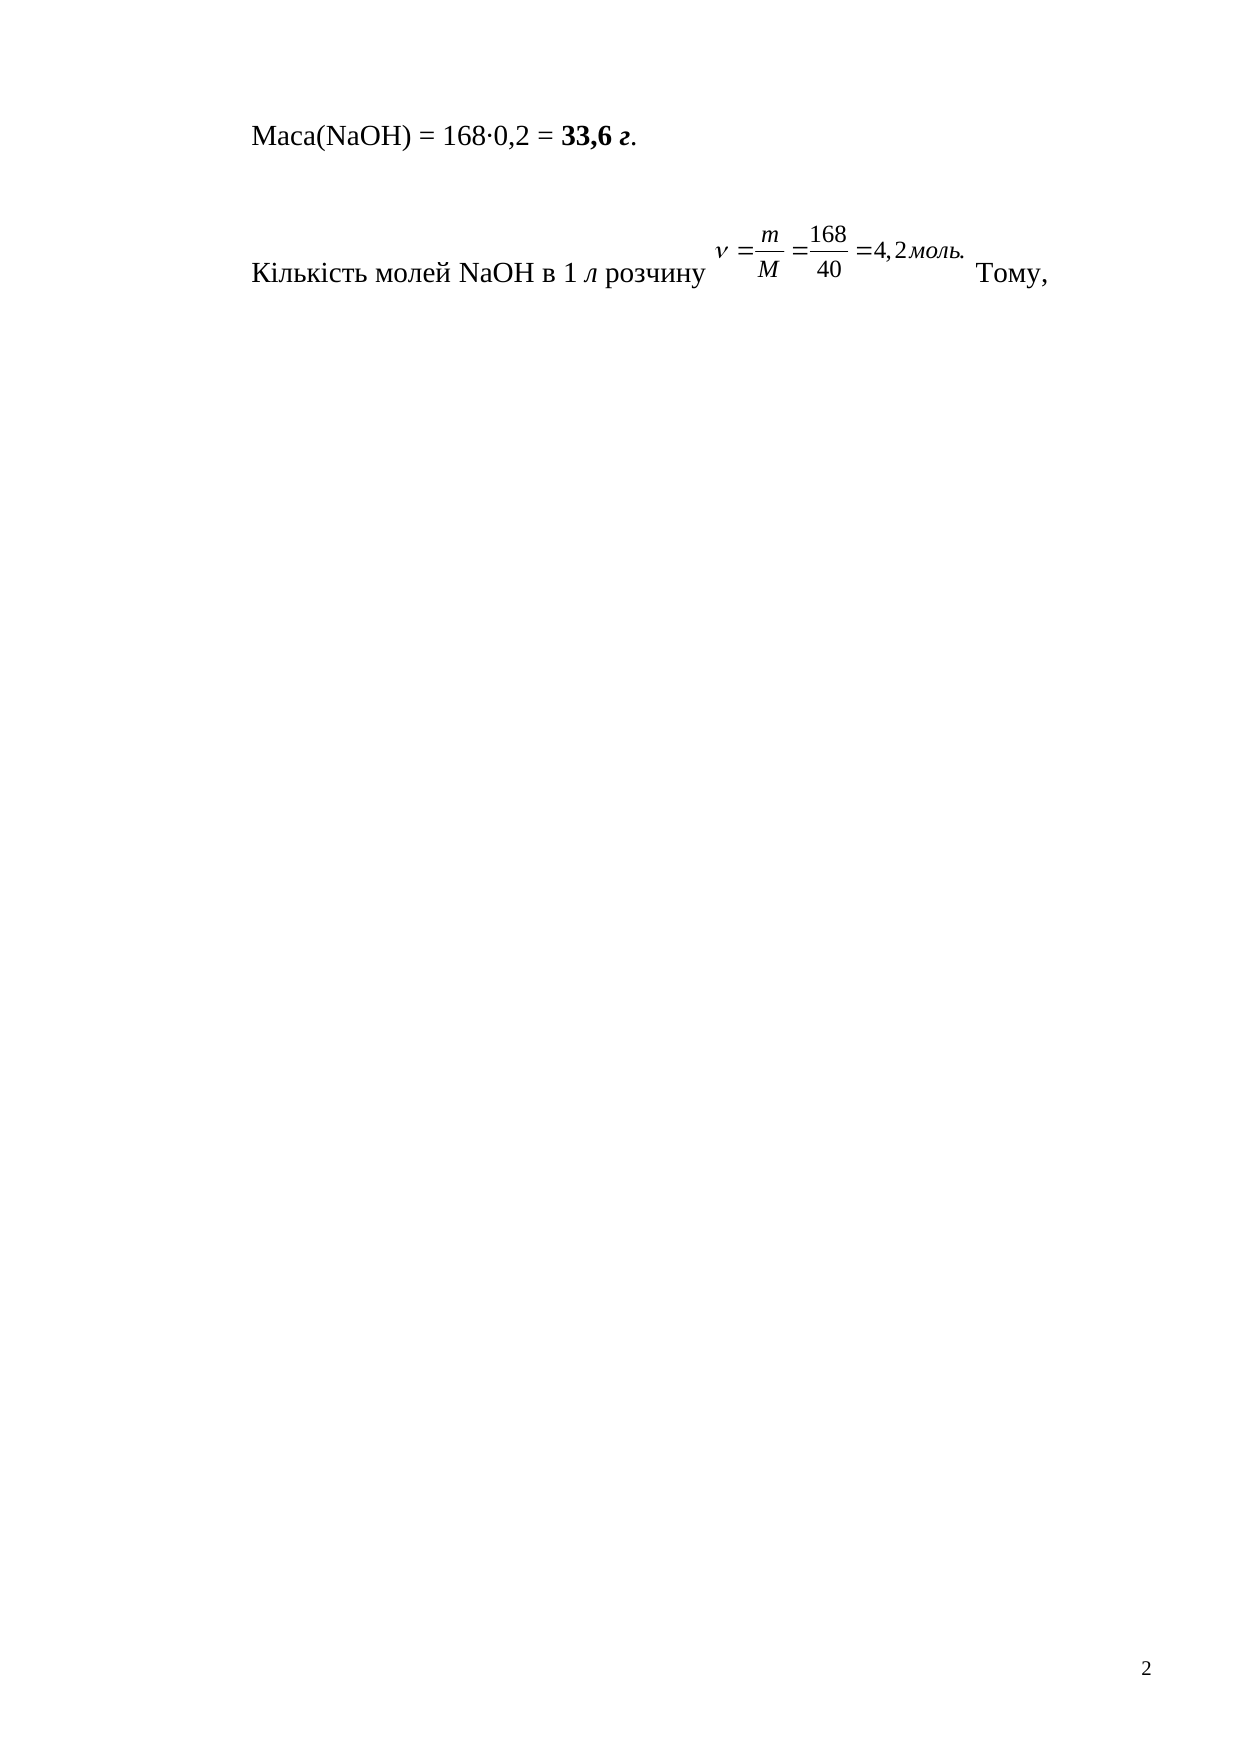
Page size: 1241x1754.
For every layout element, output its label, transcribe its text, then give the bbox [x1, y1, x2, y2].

text Маса(NaOH) = 168∙0,2 = 33,6 г. [177, 118, 1152, 152]
text Кількість молей NaOH в 1 л розчину Тому, [177, 219, 1152, 289]
